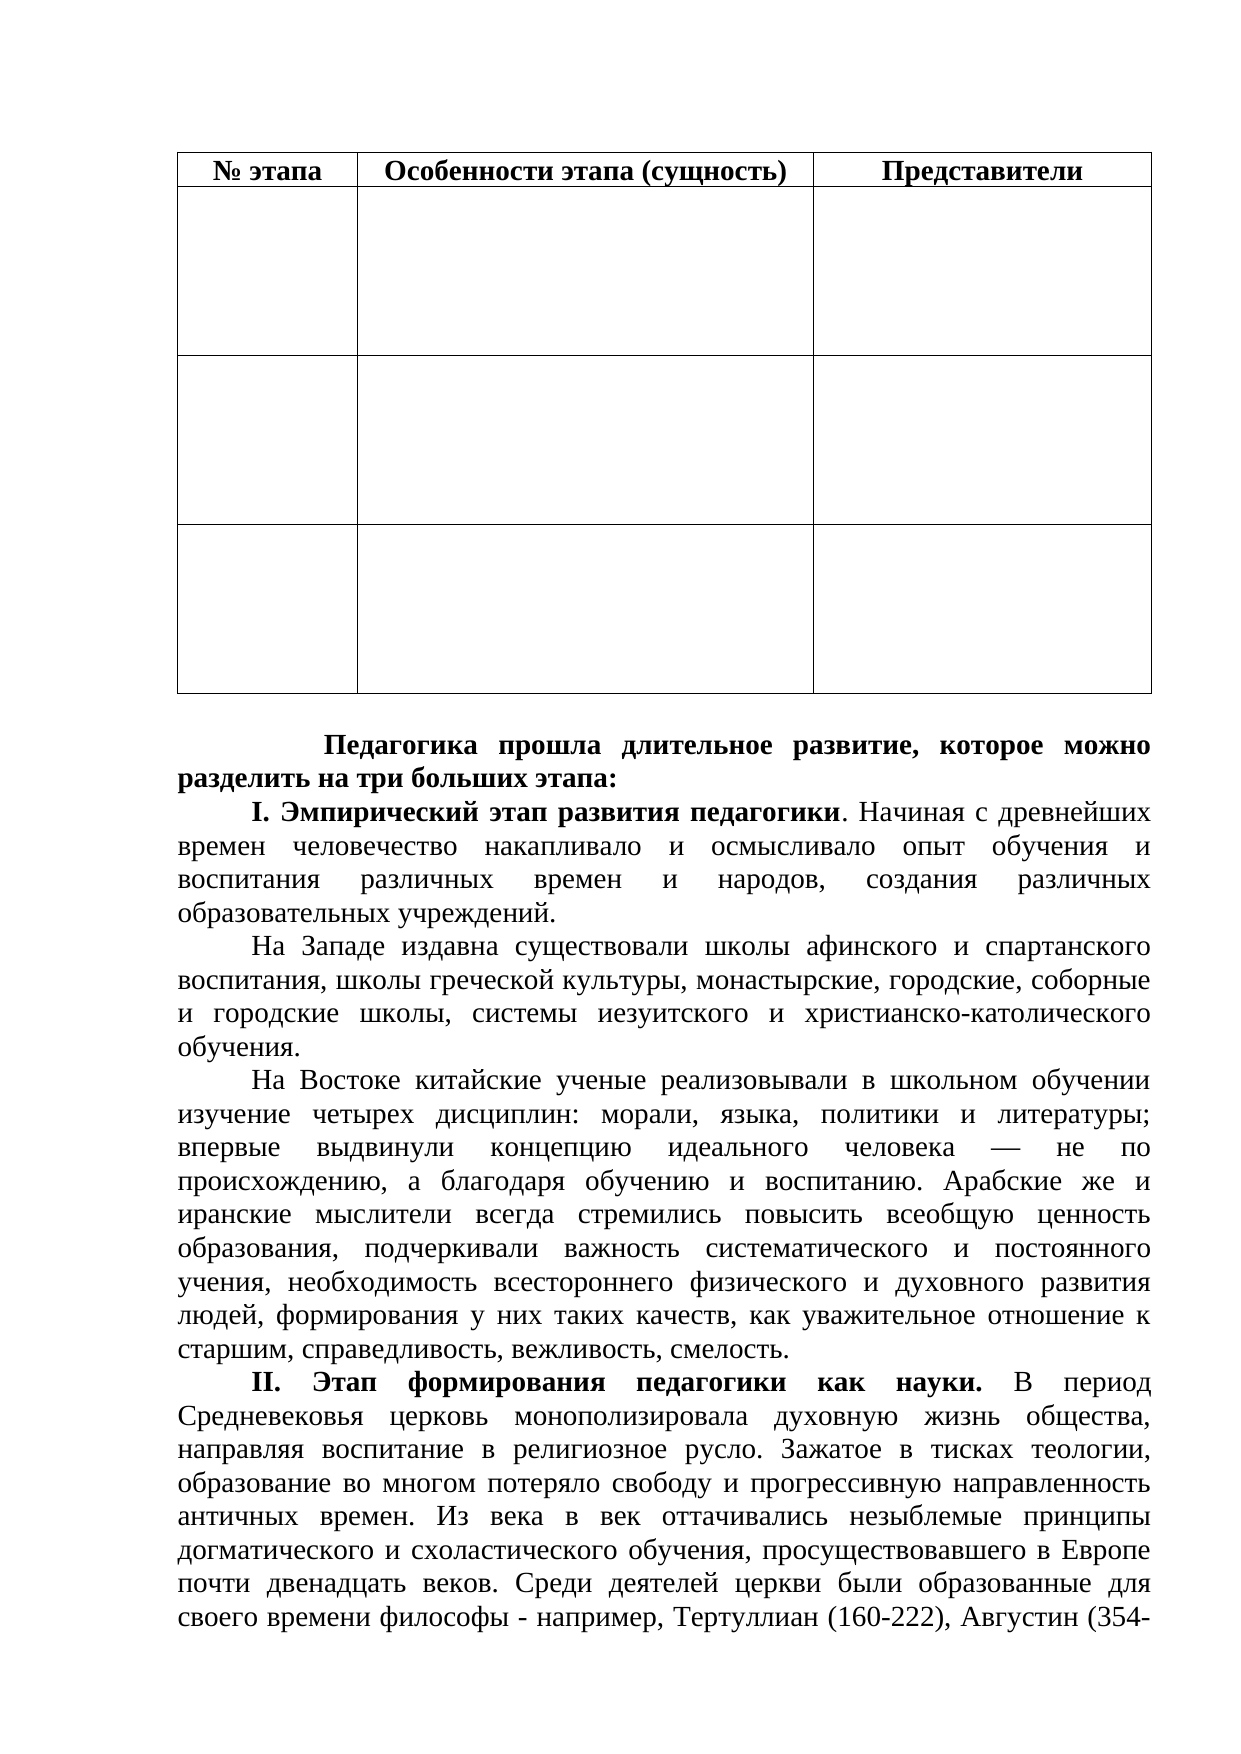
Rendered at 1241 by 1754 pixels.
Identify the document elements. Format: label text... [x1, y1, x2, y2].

table_cell [814, 525, 1151, 692]
table_cell [178, 187, 357, 355]
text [177, 1364, 1152, 1633]
table_cell [358, 187, 813, 355]
text На Западе издавна существовали школы афинского и спартанского воспитания, школы греческой культуры, монастырские, городские, соборные и городские школы, системы иезуитского и христианско-католического обучения. [177, 928, 1152, 1062]
text Педагогика прошла длительное развитие, которое можно разделить на три больших этапа: [177, 727, 1152, 794]
text На Востоке китайские ученые реализовывали в школьном обучении изучение четырех дисциплин: морали, языка, политики и литературы; впервые выдвинули концепцию идеального человека — не по происхождению, а благодаря обучению и воспитанию. Арабские же и иранские мыслители всегда стремились повысить всеобщую ценность образования, подчеркивали важность систематического и постоянного учения, необходимость всестороннего физического и духовного развития людей, формирования у них таких качеств, как уважительное отношение к старшим, справедливость, вежливость, смелость. [177, 1062, 1152, 1364]
table_header № этапа [178, 153, 357, 186]
table_cell [178, 525, 357, 692]
table_cell [358, 525, 813, 692]
text I. Эмпирический этап развития педагогики. Начиная с древнейших времен человечество накапливало и осмысливало опыт обучения и воспитания различных времен и народов, создания различных образовательных учреждений. [177, 794, 1152, 928]
table_cell [814, 356, 1151, 524]
table_cell [814, 187, 1151, 355]
table_cell [178, 356, 357, 524]
table_header Представители [814, 153, 1151, 186]
table_cell [358, 356, 813, 524]
table_header Особенности этапа (сущность) [358, 153, 813, 186]
